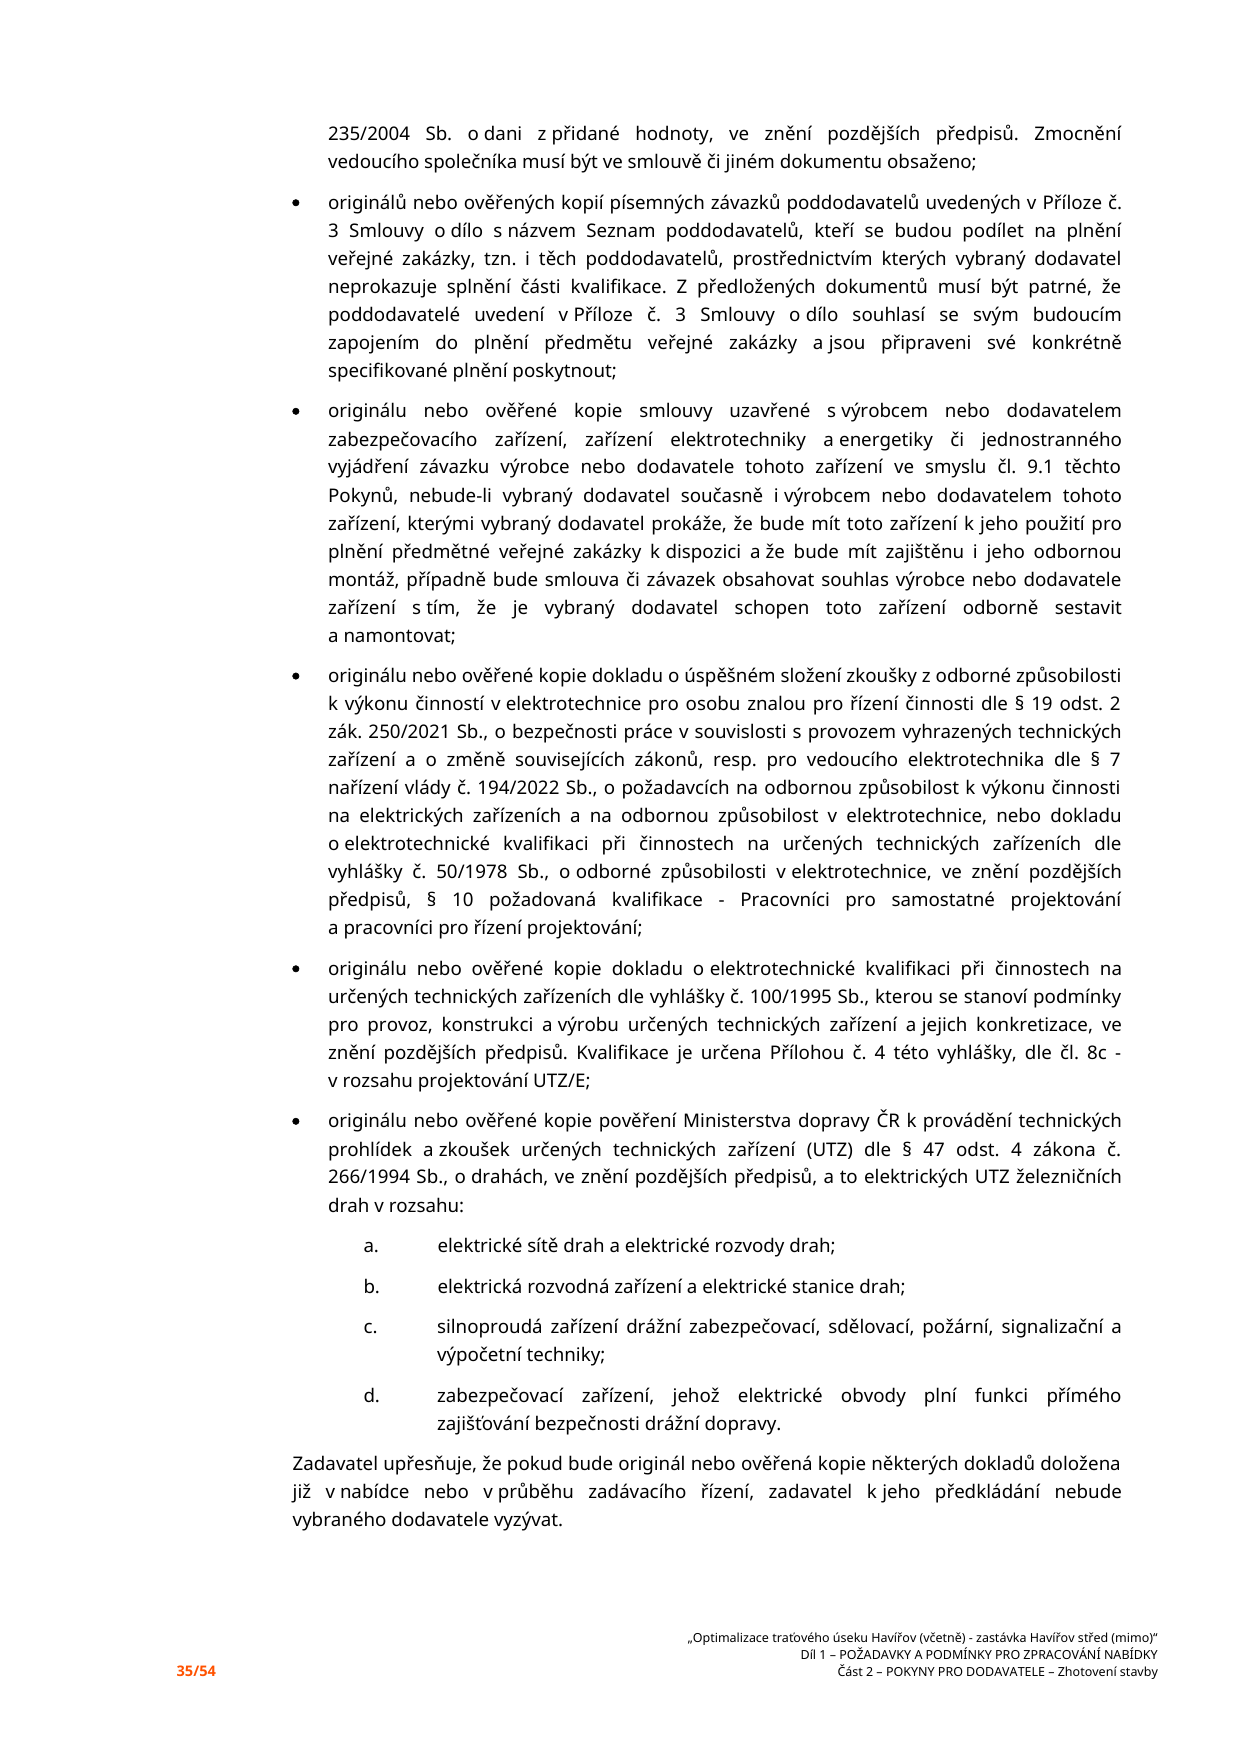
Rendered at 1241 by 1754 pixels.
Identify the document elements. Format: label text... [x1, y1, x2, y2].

text originálu nebo ověřené kopie dokladu o elektrotechnické kvalifikaci při činnostech na určených technických zařízeních dle vyhlášky č. 100/1995 Sb., kterou se stanoví podmínky pro provoz, konstrukci a výrobu určených technických zařízení a jejich konkretizace, ve znění pozdějších předpisů. Kvalifikace je určena Přílohou č. 4 této vyhlášky, dle čl. 8c - v rozsahu projektování UTZ/E; [292, 955, 1122, 1093]
list a. elektrické sítě drah a elektrické rozvody drah; [363, 1232, 1122, 1258]
text originálu nebo ověřené kopie dokladu o úspěšném složení zkoušky z odborné způsobilosti k výkonu činností v elektrotechnice pro osobu znalou pro řízení činnosti dle § 19 odst. 2 zák. 250/2021 Sb., o bezpečnosti práce v souvislosti s provozem vyhrazených technických zařízení a o změně souvisejících zákonů, resp. pro vedoucího elektrotechnika dle § 7 nařízení vlády č. 194/2022 Sb., o požadavcích na odbornou způsobilost k výkonu činnosti na elektrických zařízeních a na odbornou způsobilost v elektrotechnice, nebo dokladu o elektrotechnické kvalifikaci při činnostech na určených technických zařízeních dle vyhlášky č. 50/1978 Sb., o odborné způsobilosti v elektrotechnice, ve znění pozdějších předpisů, § 10 požadovaná kvalifikace - Pracovníci pro samostatné projektování a pracovníci pro řízení projektování; [292, 662, 1122, 940]
list d. zabezpečovací zařízení, jehož elektrické obvody plní funkci přímého zajišťování bezpečnosti drážní dopravy. [363, 1382, 1122, 1436]
text originálu nebo ověřené kopie smlouvy uzavřené s výrobcem nebo dodavatelem zabezpečovacího zařízení, zařízení elektrotechniky a energetiky či jednostranného vyjádření závazku výrobce nebo dodavatele tohoto zařízení ve smyslu čl. 9.1 těchto Pokynů, nebude-li vybraný dodavatel současně i výrobcem nebo dodavatelem tohoto zařízení, kterými vybraný dodavatel prokáže, že bude mít toto zařízení k jeho použití pro plnění předmětné veřejné zakázky k dispozici a že bude mít zajištěnu i jeho odbornou montáž, případně bude smlouva či závazek obsahovat souhlas výrobce nebo dodavatele zařízení s tím, že je vybraný dodavatel schopen toto zařízení odborně sestavit a namontovat; [292, 398, 1122, 647]
text originálu nebo ověřené kopie pověření Ministerstva dopravy ČR k provádění technických prohlídek a zkoušek určených technických zařízení (UTZ) dle § 47 odst. 4 zákona č. 266/1994 Sb., o drahách, ve znění pozdějších předpisů, a to elektrických UTZ železničních drah v rozsahu: [292, 1108, 1122, 1217]
text originálů nebo ověřených kopií písemných závazků poddodavatelů uvedených v Příloze č. 3 Smlouvy o dílo s názvem Seznam poddodavatelů, kteří se budou podílet na plnění veřejné zakázky, tzn. i těch poddodavatelů, prostřednictvím kterých vybraný dodavatel neprokazuje splnění části kvalifikace. Z předložených dokumentů musí být patrné, že poddodavatelé uvedení v Příloze č. 3 Smlouvy o dílo souhlasí se svým budoucím zapojením do plnění předmětu veřejné zakázky a jsou připraveni své konkrétně specifikované plnění poskytnout; [292, 189, 1122, 383]
text Zadavatel upřesňuje, že pokud bude originál nebo ověřená kopie některých dokladů doložena již v nabídce nebo v průběhu zadávacího řízení, zadavatel k jeho předkládání nebude vybraného dodavatele vyzývat. [292, 1451, 1122, 1532]
list b. elektrická rozvodná zařízení a elektrické stanice drah; [363, 1273, 1122, 1298]
list c. silnoproudá zařízení drážní zabezpečovací, sdělovací, požární, signalizační a výpočetní techniky; [363, 1313, 1122, 1367]
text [292, 121, 1122, 174]
